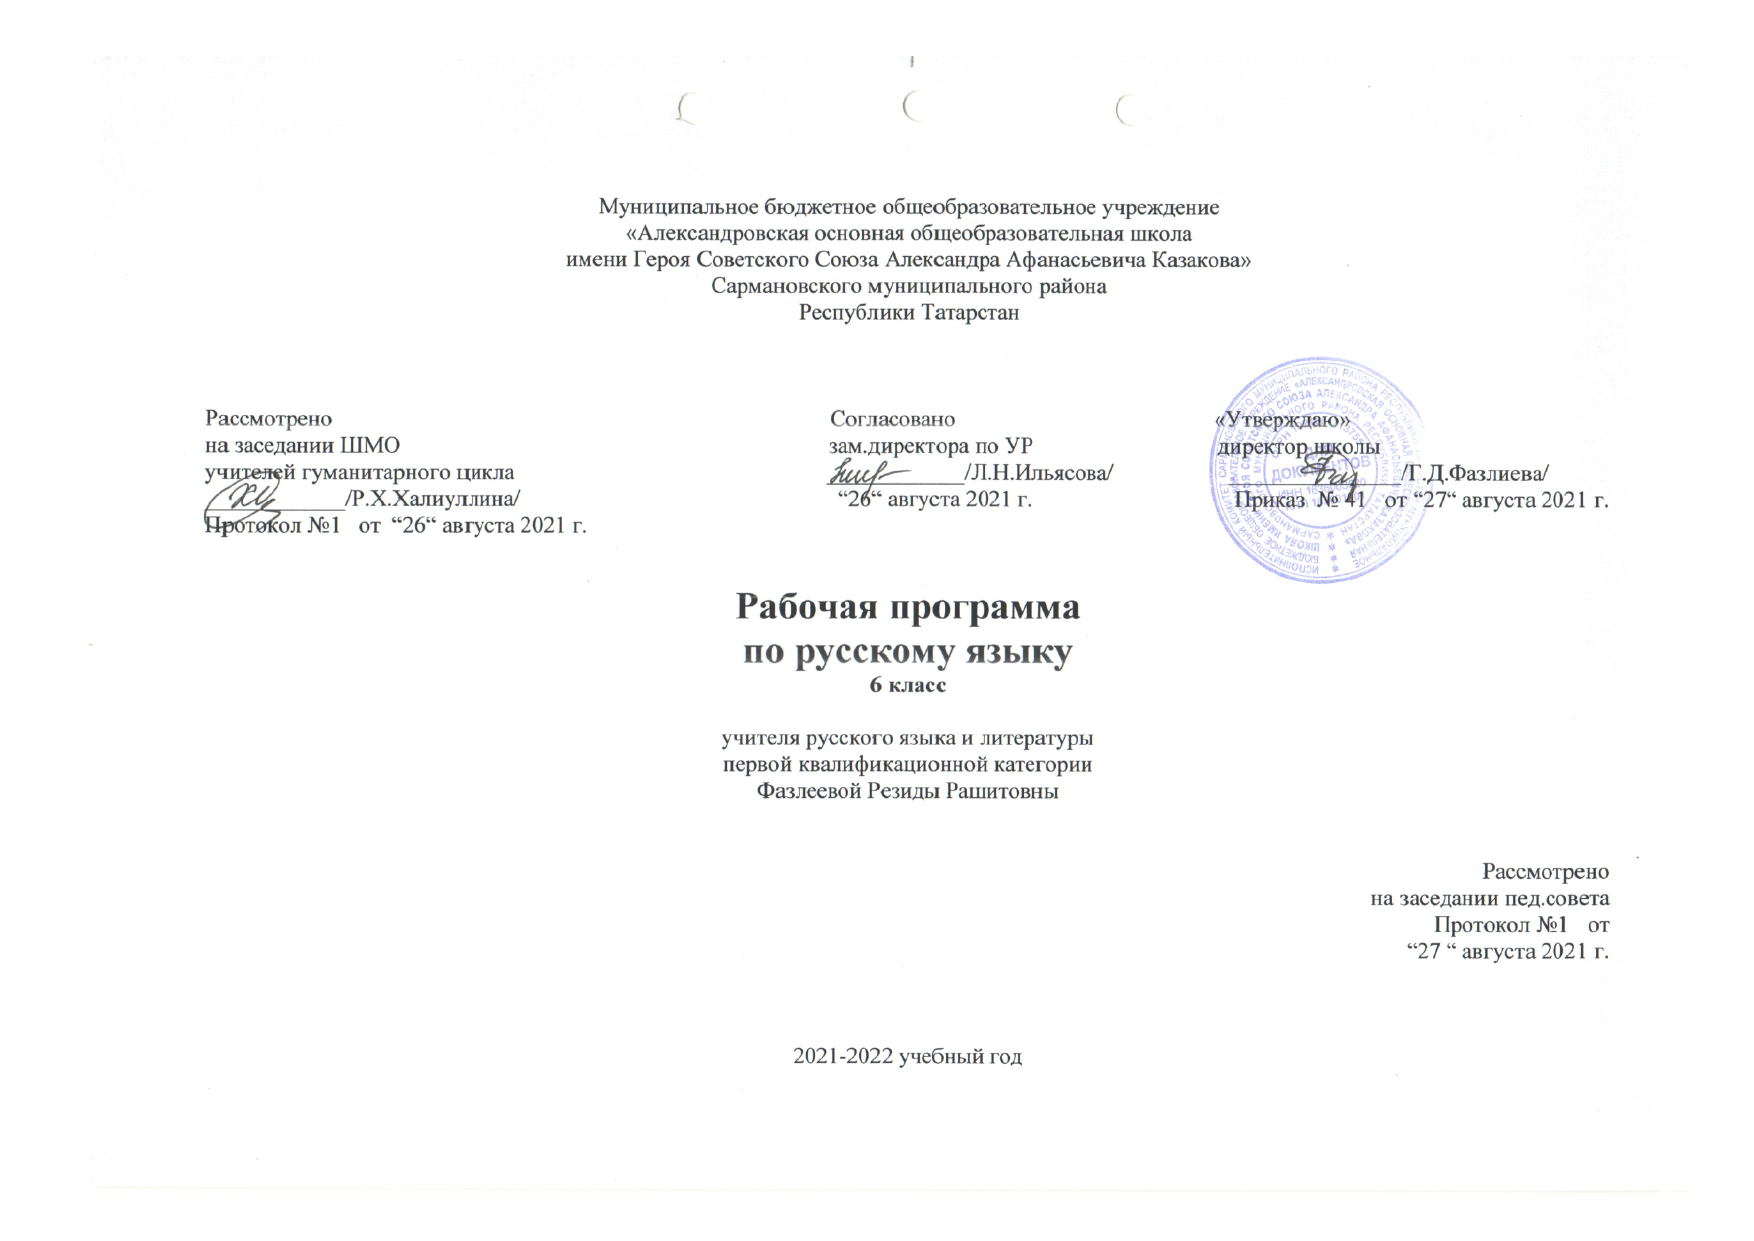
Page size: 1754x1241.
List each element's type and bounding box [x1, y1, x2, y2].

picture [90, 50, 1687, 1197]
